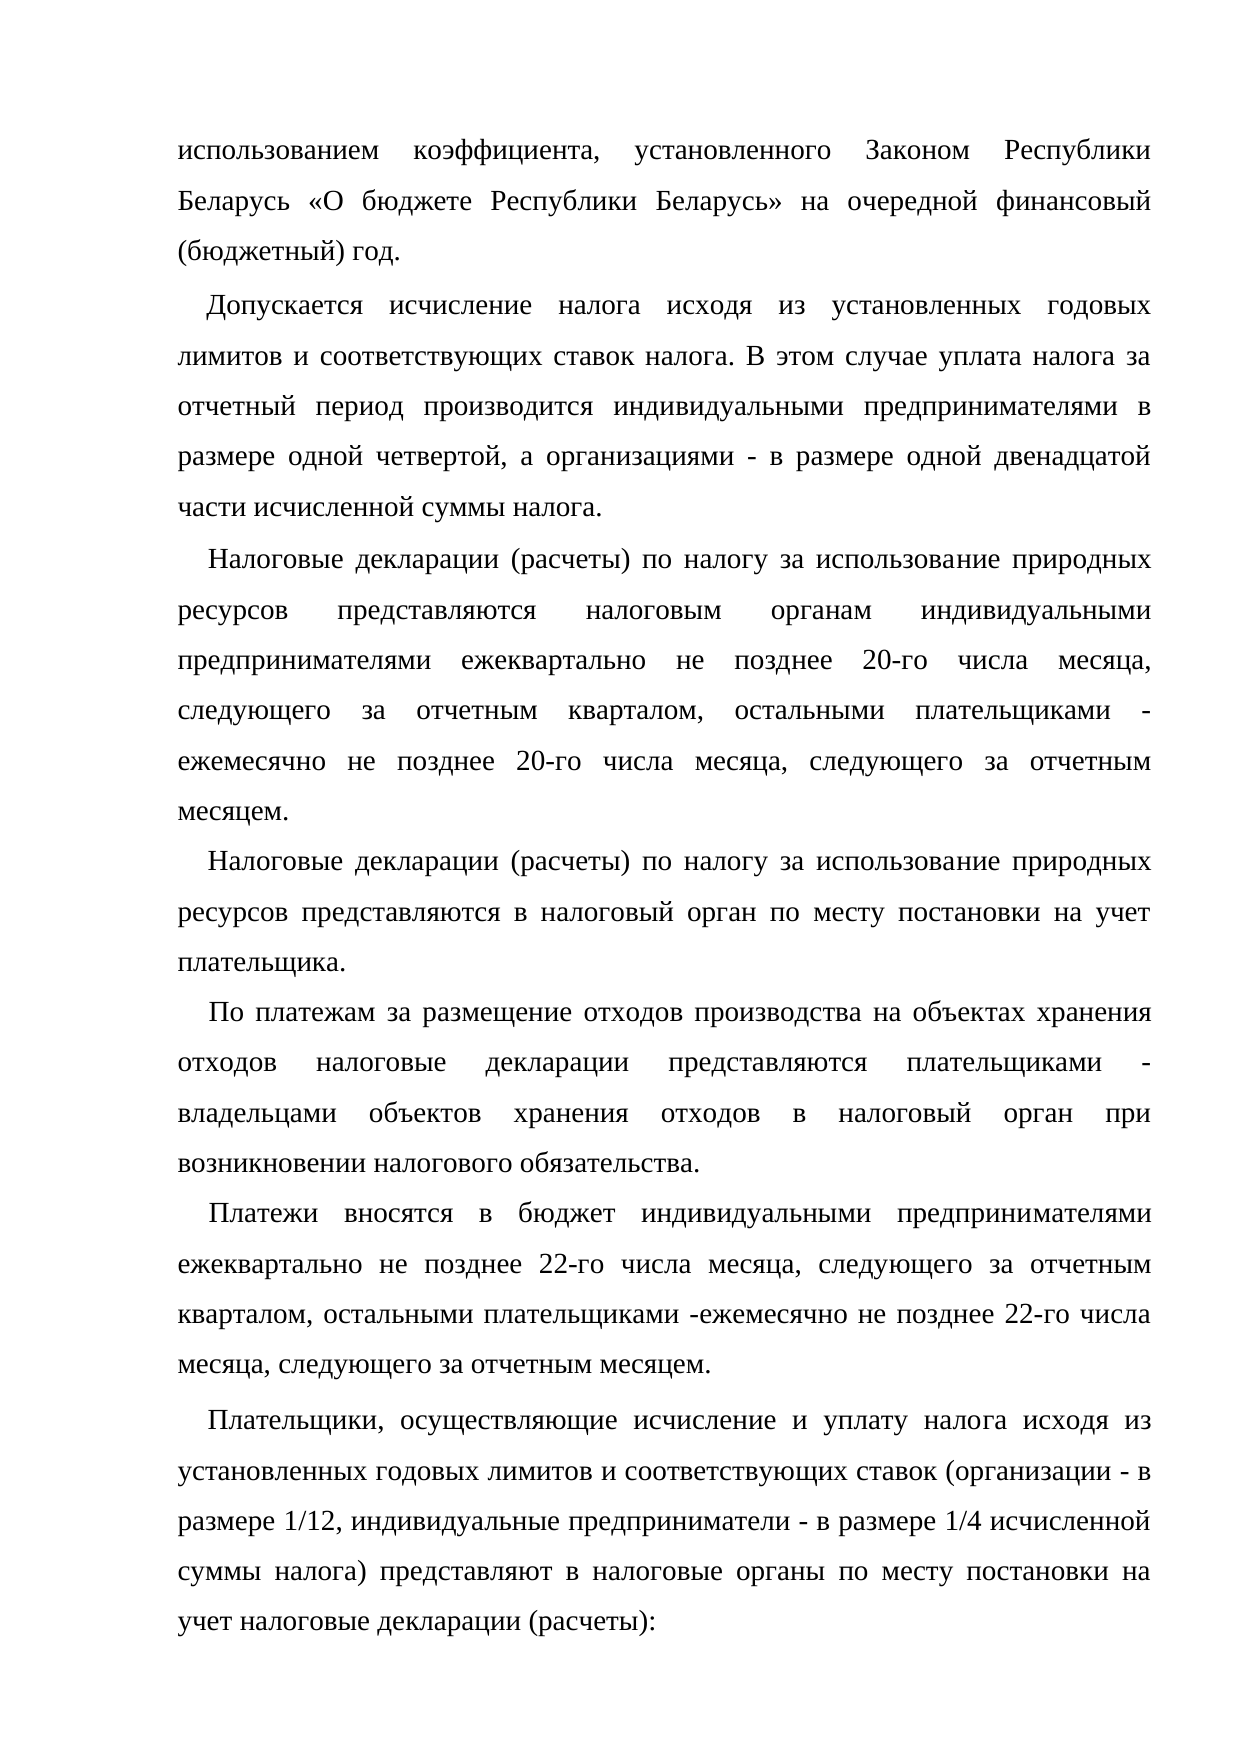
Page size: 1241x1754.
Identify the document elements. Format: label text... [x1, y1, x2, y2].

text Платежи вносятся в бюджет индивидуальными предпринимателями ежеквартально не позднее 22-го числа месяца, следующего за отчетным кварталом, остальными плательщиками -ежемесячно не позднее 22-го числа месяца, следующего за отчетным месяцем. [177, 1196, 1152, 1380]
text По платежам за размещение отходов производства на объектах хранения отходов налоговые декларации представляются плательщиками - владельцами объектов хранения отходов в налоговый орган при возникновении налогового обязательства. [177, 994, 1152, 1179]
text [177, 132, 1152, 267]
text Налоговые декларации (расчеты) по налогу за использование природных ресурсов представляются налоговым органам индивидуальными предпринимателями ежеквартально не позднее 20-го числа месяца, следующего за отчетным кварталом, остальными плательщиками - ежемесячно не позднее 20-го числа месяца, следующего за отчетным месяцем. [177, 541, 1152, 827]
text Допускается исчисление налога исходя из установленных годовых лимитов и соответствующих ставок налога. В этом случае уплата налога за отчетный период производится индивидуальными предпринимателями в размере одной четвертой, а организациями - в размере одной двенадцатой части исчисленной суммы налога. [177, 287, 1152, 522]
text Налоговые декларации (расчеты) по налогу за использование природных ресурсов представляются в налоговый орган по месту постановки на учет плательщика. [177, 843, 1152, 977]
text Плательщики, осуществляющие исчисление и уплату налога исходя из установленных годовых лимитов и соответствующих ставок (организации - в размере 1/12, индивидуальные предприниматели - в размере 1/4 исчисленной суммы налога) представляют в налоговые органы по месту постановки на учет налоговые декларации (расчеты): [177, 1402, 1152, 1637]
